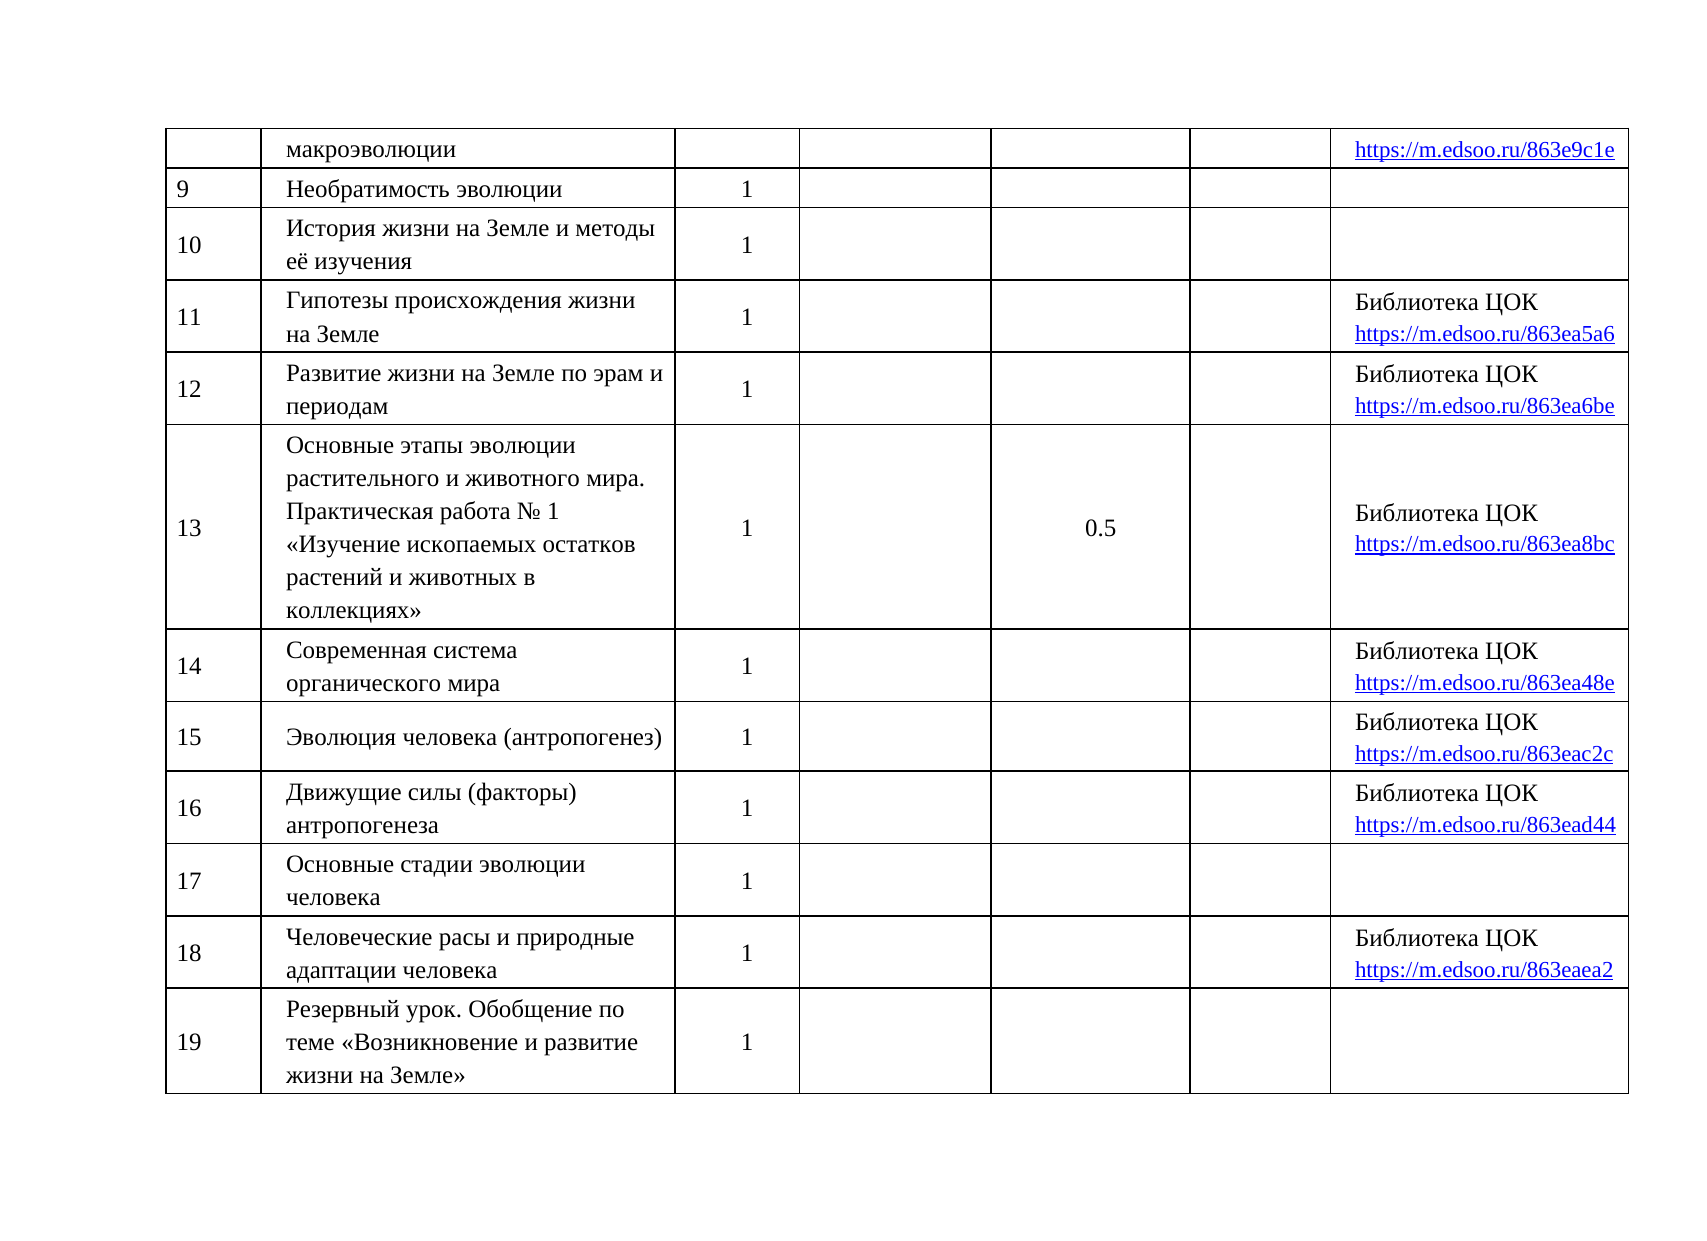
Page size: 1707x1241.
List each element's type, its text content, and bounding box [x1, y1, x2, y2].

table_cell Библиотека ЦОК https://m.edsoo.ru/863ea5a6 [1331, 281, 1628, 351]
table_cell [1191, 169, 1330, 206]
table_cell 1 [676, 169, 799, 206]
table_cell Необратимость эволюции [262, 169, 674, 206]
table_cell [1331, 169, 1628, 206]
table_cell Библиотека ЦОК https://m.edsoo.ru/863ea8bc [1331, 425, 1628, 628]
table_cell 1 [676, 702, 799, 770]
table_cell Библиотека ЦОК https://m.edsoo.ru/863ead44 [1331, 772, 1628, 842]
table_cell [800, 353, 990, 424]
table_cell Движущие силы (факторы) антропогенеза [262, 772, 674, 842]
table_cell [1331, 844, 1628, 915]
table_cell [800, 702, 990, 770]
table_cell Основные этапы эволюции растительного и животного мира. Практическая работа № 1 «Изучение ископаемых остатков растений и животных в коллекциях» [262, 425, 674, 628]
table_cell [800, 630, 990, 701]
table_cell Гипотезы происхождения жизни на Земле [262, 281, 674, 351]
table_cell 13 [167, 425, 260, 628]
table_cell 16 [167, 772, 260, 842]
table_cell [1191, 630, 1330, 701]
table_cell [992, 772, 1189, 842]
table_cell Библиотека ЦОК https://m.edsoo.ru/863ea6be [1331, 353, 1628, 424]
table_cell 11 [167, 281, 260, 351]
table_cell [992, 208, 1189, 279]
table_cell [800, 917, 990, 987]
table_cell Библиотека ЦОК https://m.edsoo.ru/863eac2c [1331, 702, 1628, 770]
table_cell [800, 844, 990, 915]
table_cell [800, 989, 990, 1093]
table_cell [1191, 917, 1330, 987]
table_cell 10 [167, 208, 260, 279]
table_cell 15 [167, 702, 260, 770]
table_cell [1191, 353, 1330, 424]
table_cell Библиотека ЦОК https://m.edsoo.ru/863ea48e [1331, 630, 1628, 701]
table_cell 19 [167, 989, 260, 1093]
table_cell 14 [167, 630, 260, 701]
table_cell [1331, 129, 1628, 167]
table_cell [1191, 425, 1330, 628]
table_cell 1 [676, 208, 799, 279]
table_cell [992, 281, 1189, 351]
table_cell [800, 129, 990, 167]
table_cell 9 [167, 169, 260, 206]
table_cell [992, 129, 1189, 167]
table_cell [800, 772, 990, 842]
table_cell [1331, 989, 1628, 1093]
table_cell 1 [676, 281, 799, 351]
table_cell [800, 281, 990, 351]
table_cell [992, 353, 1189, 424]
table_cell 12 [167, 353, 260, 424]
table_cell [800, 425, 990, 628]
table_cell [1191, 129, 1330, 167]
table_cell 1 [676, 353, 799, 424]
table_cell 18 [167, 917, 260, 987]
table_cell 17 [167, 844, 260, 915]
table_cell [1191, 989, 1330, 1093]
table_cell [1191, 772, 1330, 842]
table_cell [1191, 844, 1330, 915]
table_cell Эволюция человека (антропогенез) [262, 702, 674, 770]
table_cell Основные стадии эволюции человека [262, 844, 674, 915]
table_cell 1 [676, 772, 799, 842]
table_cell История жизни на Земле и методы её изучения [262, 208, 674, 279]
table_cell Современная система органического мира [262, 630, 674, 701]
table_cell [262, 129, 674, 167]
table_cell [800, 169, 990, 206]
table_cell 0.5 [992, 425, 1189, 628]
table_cell [992, 844, 1189, 915]
table_cell Человеческие расы и природные адаптации человека [262, 917, 674, 987]
table_cell 1 [676, 917, 799, 987]
table_cell [992, 917, 1189, 987]
table_cell Библиотека ЦОК https://m.edsoo.ru/863eaea2 [1331, 917, 1628, 987]
table_cell [992, 989, 1189, 1093]
table_cell 1 [676, 630, 799, 701]
table_cell 1 [676, 989, 799, 1093]
table_cell 8 [167, 129, 260, 167]
table_cell [1191, 208, 1330, 279]
table_cell 1 [676, 425, 799, 628]
table_cell [1191, 281, 1330, 351]
table_cell [992, 702, 1189, 770]
table_cell 1 [676, 844, 799, 915]
table_cell [992, 630, 1189, 701]
table_cell Развитие жизни на Земле по эрам и периодам [262, 353, 674, 424]
table_cell [800, 208, 990, 279]
table_cell [1331, 208, 1628, 279]
table_cell 1 [676, 129, 799, 167]
table_cell Резервный урок. Обобщение по теме «Возникновение и развитие жизни на Земле» [262, 989, 674, 1093]
table_cell [1191, 702, 1330, 770]
table_cell [992, 169, 1189, 206]
